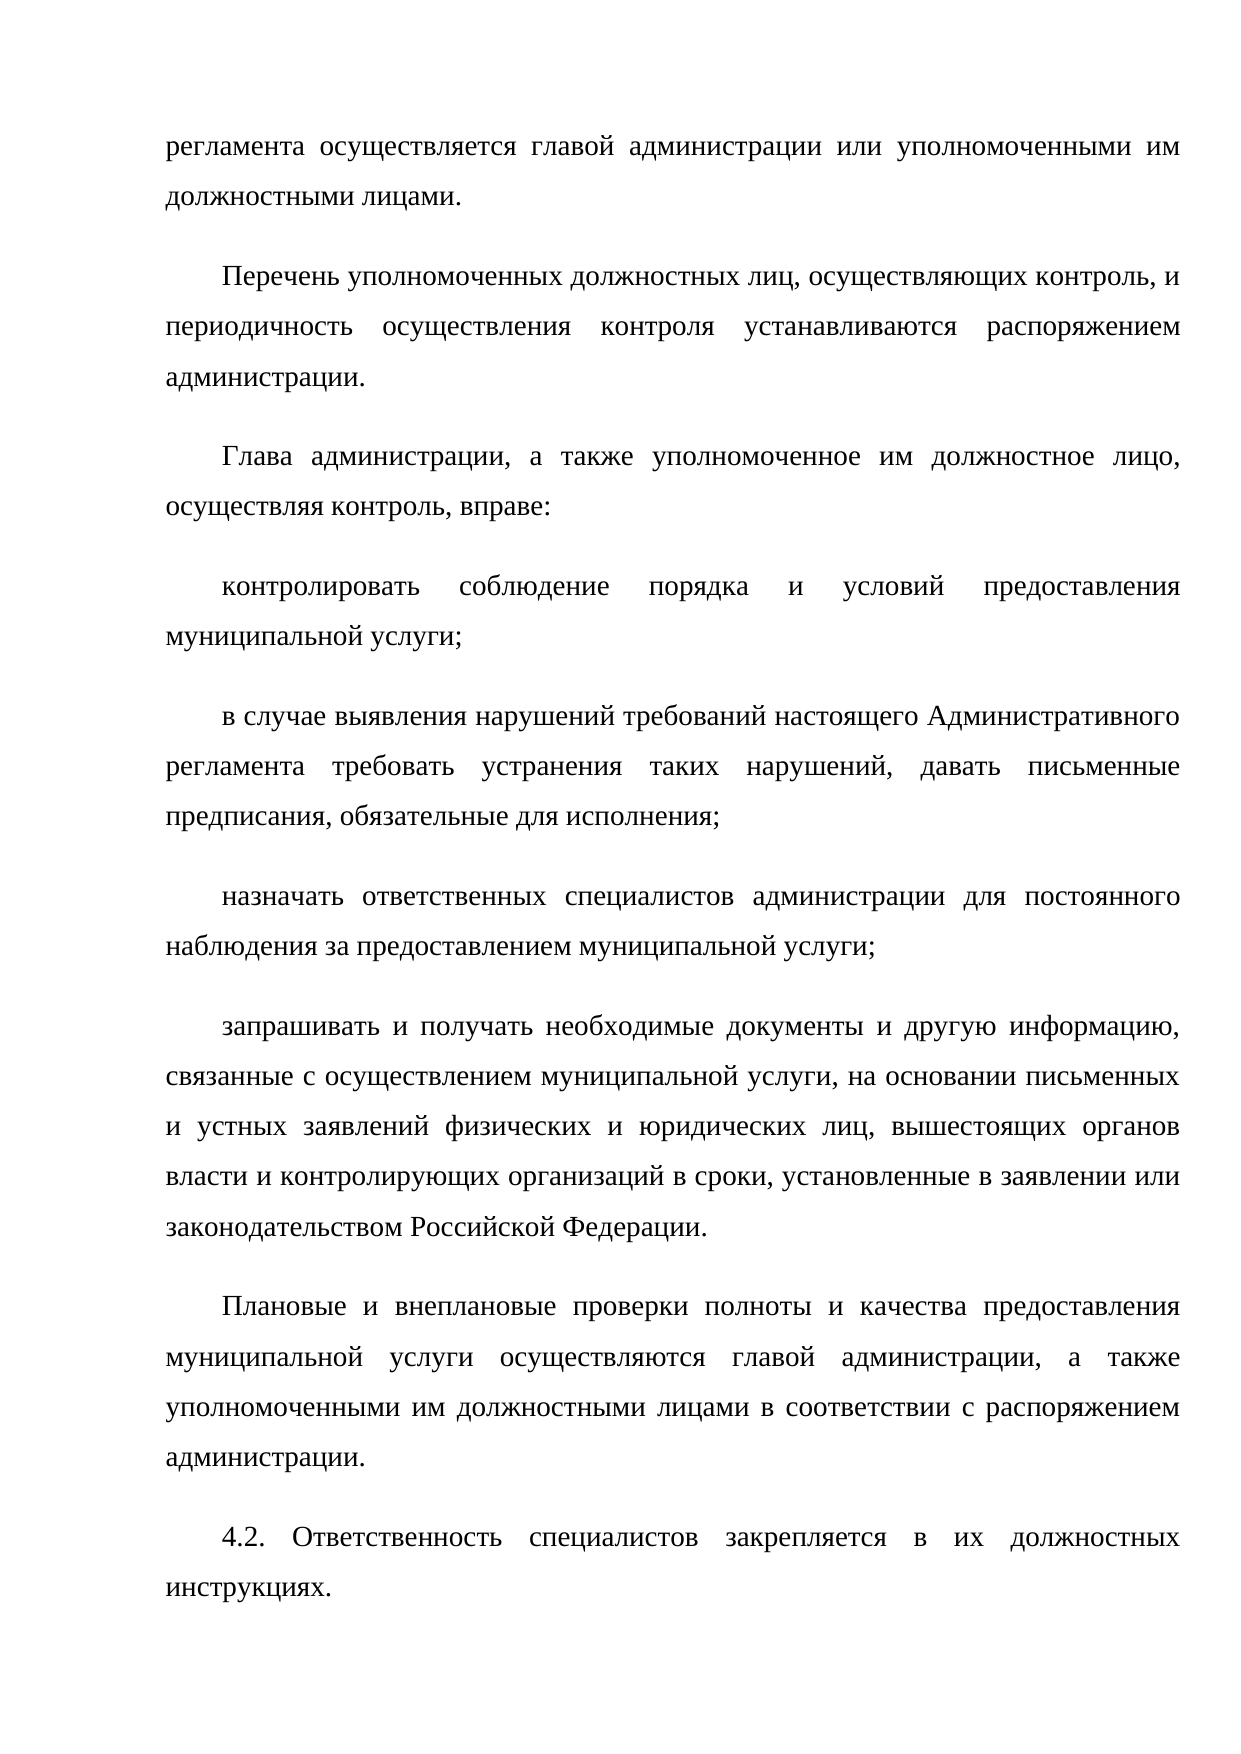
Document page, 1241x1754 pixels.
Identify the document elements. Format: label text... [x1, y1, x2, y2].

text Перечень уполномоченных должностных лиц, осуществляющих контроль, и периодичность осуществления контроля устанавливаются распоряжением администрации. [165, 258, 1181, 392]
text назначать ответственных специалистов администрации для постоянного наблюдения за предоставлением муниципальной услуги; [165, 878, 1181, 962]
text контролировать соблюдение порядка и условий предоставления муниципальной услуги; [165, 568, 1181, 652]
text Глава администрации, а также уполномоченное им должностное лицо, осуществляя контроль, вправе: [165, 438, 1181, 522]
text Плановые и внеплановые проверки полноты и качества предоставления муниципальной услуги осуществляются главой администрации, а также уполномоченными им должностными лицами в соответствии с распоряжением администрации. [165, 1288, 1181, 1473]
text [165, 128, 1181, 212]
text 4.2. Ответственность специалистов закрепляется в их должностных инструкциях. [165, 1519, 1181, 1603]
text запрашивать и получать необходимые документы и другую информацию, связанные с осуществлением муниципальной услуги, на основании письменных и устных заявлений физических и юридических лиц, вышестоящих органов власти и контролирующих организаций в сроки, установленные в заявлении или законодательством Российской Федерации. [165, 1008, 1181, 1242]
text в случае выявления нарушений требований настоящего Административного регламента требовать устранения таких нарушений, давать письменные предписания, обязательные для исполнения; [165, 698, 1181, 832]
